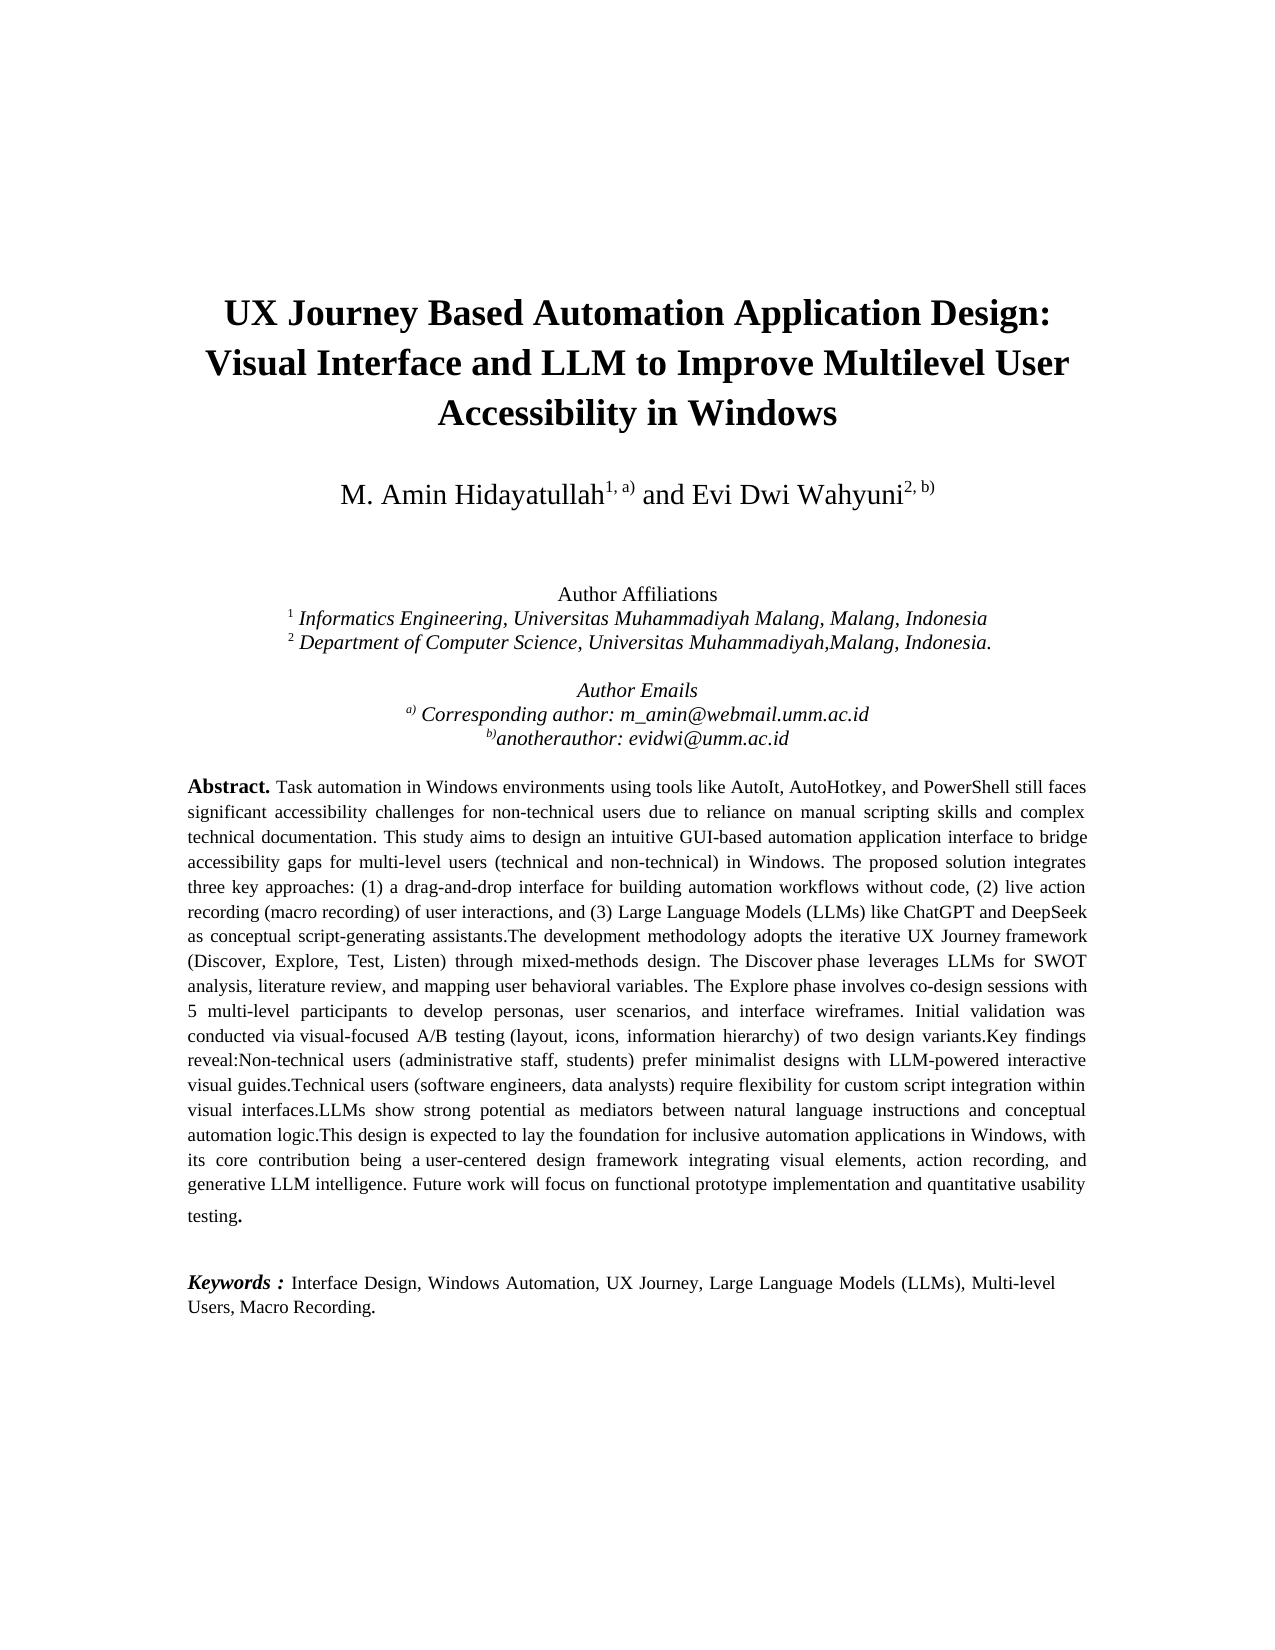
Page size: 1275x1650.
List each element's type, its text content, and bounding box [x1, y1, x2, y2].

text 1 Informatics Engineering, Universitas Muhammadiyah Malang, Malang, Indonesia [187, 606, 1087, 630]
text UX Journey Based Automation Application Design: Visual Interface and LLM to Improve Multilevel User Accessibility in Windows [187, 291, 1087, 433]
text M. Amin Hidayatullah1, a) and Evi Dwi Wahyuni2, b) [187, 477, 1087, 544]
text Author Affiliations [187, 582, 1087, 606]
text 2 Department of Computer Science, Universitas Muhammadiyah,Malang, Indonesia. [187, 630, 1087, 654]
text Author Emails a) Corresponding author: m_amin@webmail.umm.ac.id b)anotherauthor: evidwi@umm.ac.id [187, 654, 1087, 750]
text Abstract. Task automation in Windows environments using tools like AutoIt, AutoHotkey, and PowerShell still faces significant accessibility challenges for non-technical users due to reliance on manual scripting skills and complex technical documentation. This study aims to design an intuitive GUI-based automation application interface to bridge accessibility gaps for multi-level users (technical and non-technical) in Windows. The proposed solution integrates three key approaches: (1) a drag-and-drop interface for building automation workflows without code, (2) live action recording (macro recording) of user interactions, and (3) Large Language Models (LLMs) like ChatGPT and DeepSeek as conceptual script-generating assistants.The development methodology adopts the iterative UX Journey framework (Discover, Explore, Test, Listen) through mixed-methods design. The Discover phase leverages LLMs for SWOT analysis, literature review, and mapping user behavioral variables. The Explore phase involves co-design sessions with 5 multi-level participants to develop personas, user scenarios, and interface wireframes. Initial validation was conducted via visual-focused A/B testing (layout, icons, information hierarchy) of two design variants.Key findings reveal:Non-technical users (administrative staff, students) prefer minimalist designs with LLM-powered interactive visual guides.Technical users (software engineers, data analysts) require flexibility for custom script integration within visual interfaces.LLMs show strong potential as mediators between natural language instructions and conceptual automation logic.This design is expected to lay the foundation for inclusive automation applications in Windows, with its core contribution being a user-centered design framework integrating visual elements, action recording, and generative LLM intelligence. Future work will focus on functional prototype implementation and quantitative usability testing. [187, 774, 1087, 1228]
text Keywords : Interface Design, Windows Automation, UX Journey, Large Language Models (LLMs), Multi-level Users, Macro Recording. [187, 1270, 1057, 1318]
